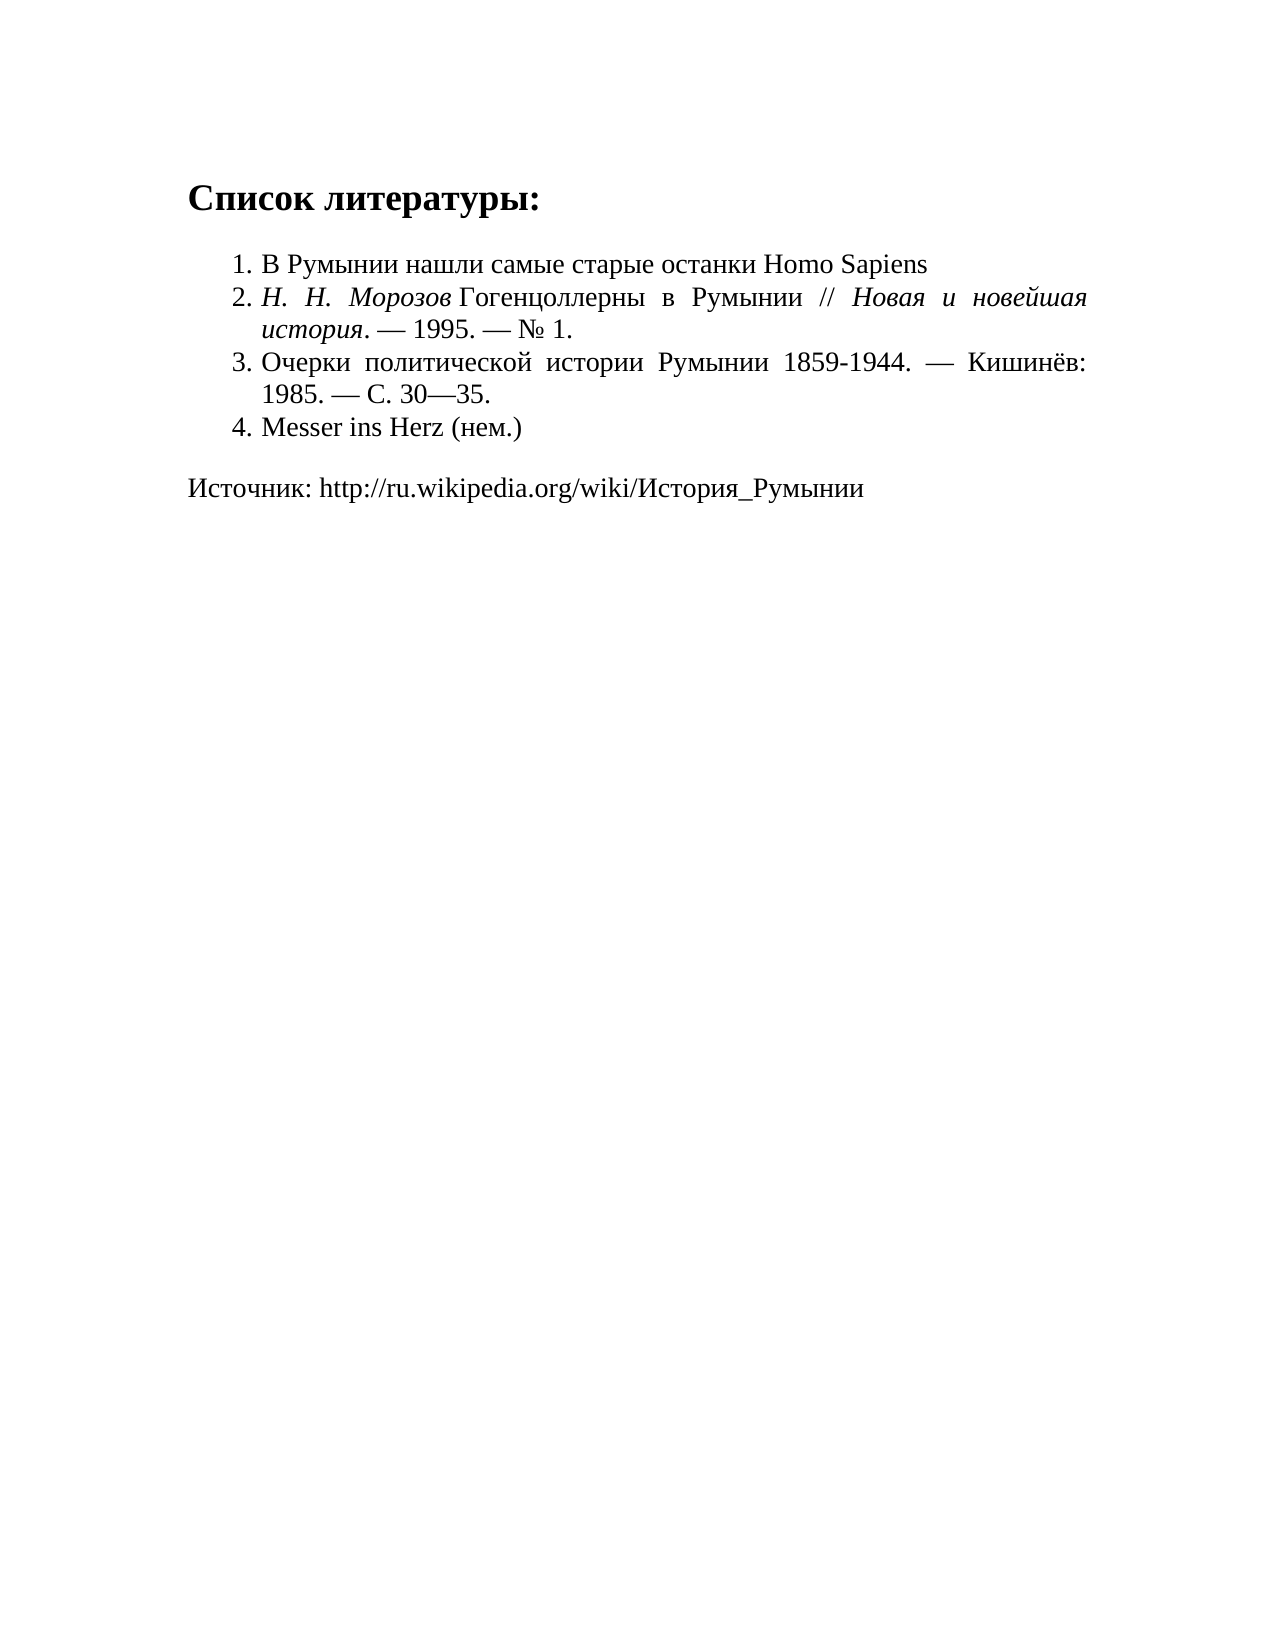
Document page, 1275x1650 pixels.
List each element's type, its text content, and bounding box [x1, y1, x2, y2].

list Н. Н. Морозов Гогенцоллерны в Румынии // Новая и новейшая история. — 1995. — № 1. [232, 280, 1087, 345]
list Список литературы: [187, 175, 1087, 218]
list Очерки политической истории Румынии 1859-1944. — Кишинёв: 1985. — С. 30—35. [232, 345, 1087, 409]
list В Румынии нашли самые старые останки Homo Sapiens [232, 248, 1087, 280]
list Messer ins Herz (нем.) [232, 409, 1087, 442]
text Источник: http://ru.wikipedia.org/wiki/История_Румынии [187, 471, 1087, 504]
